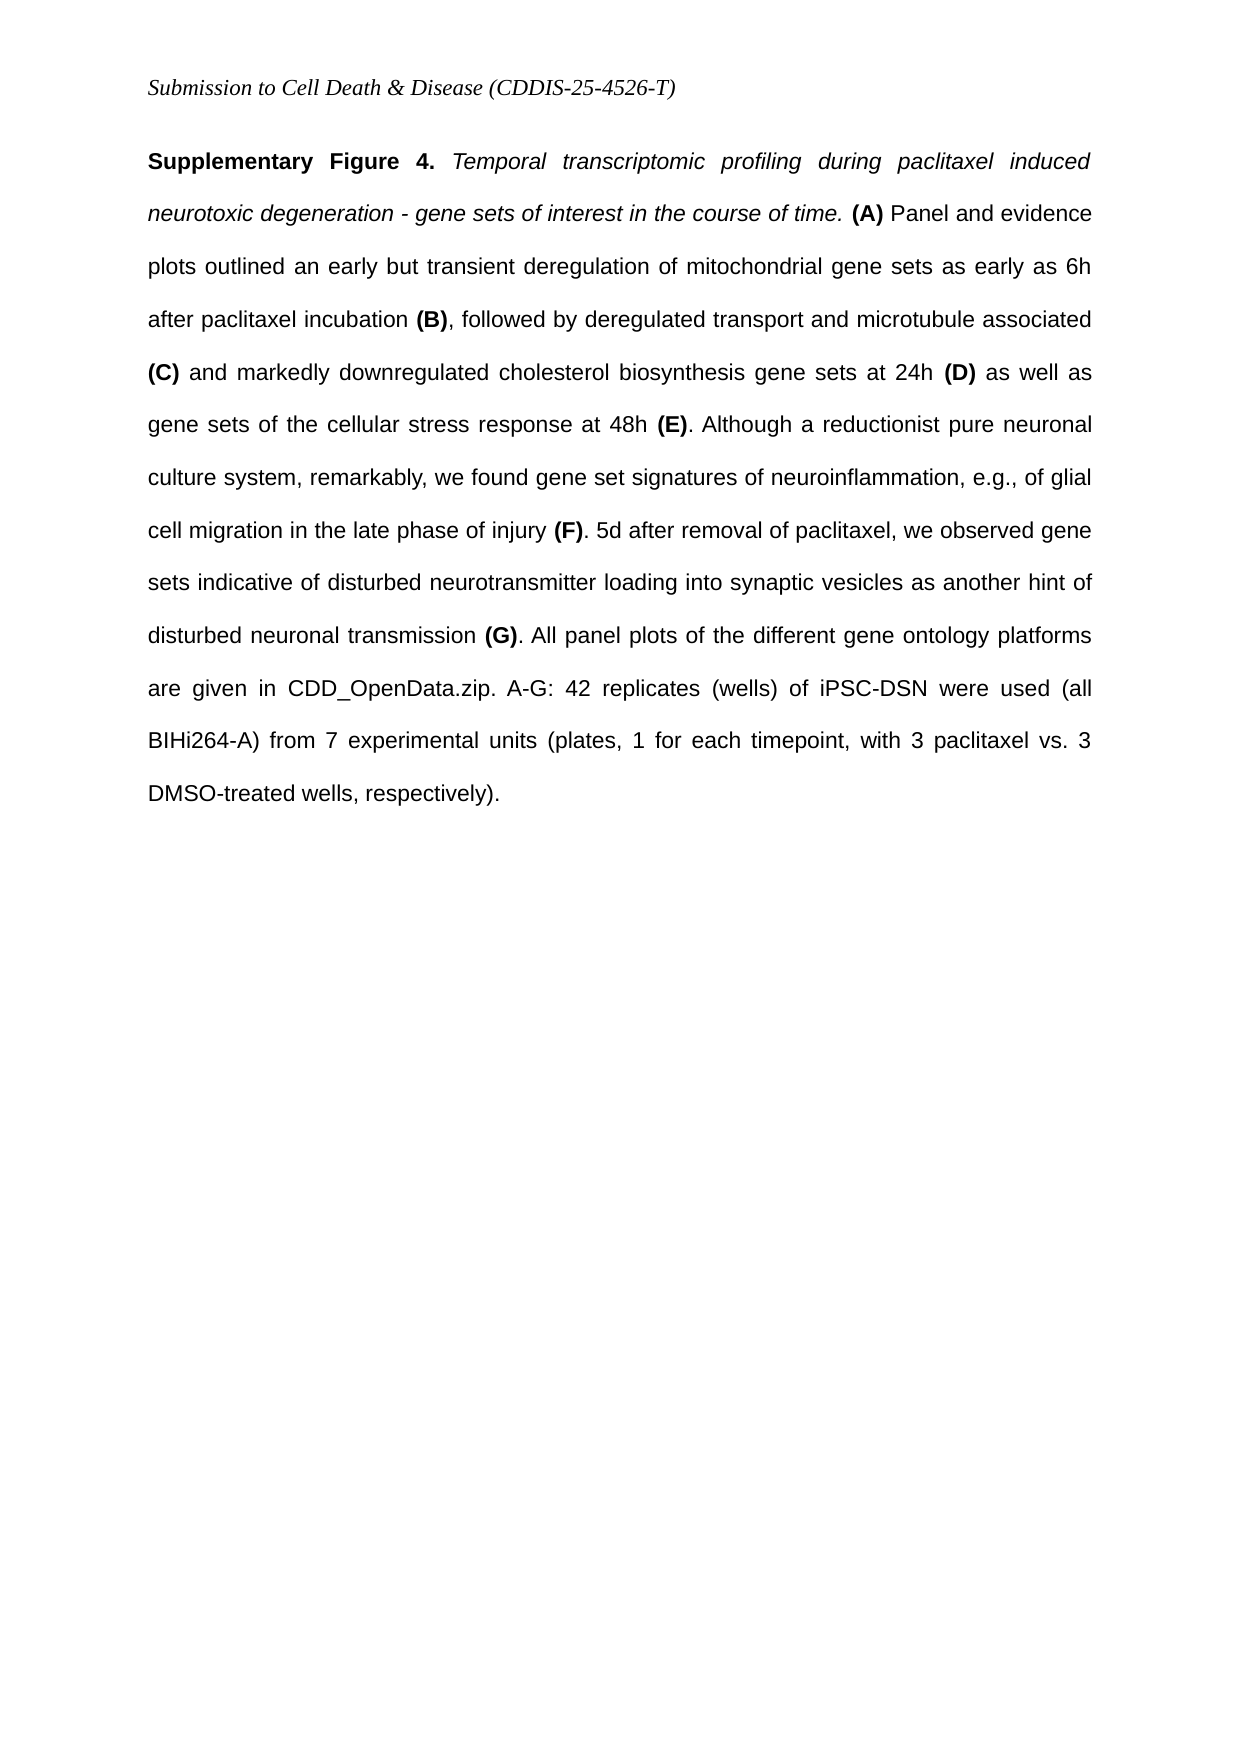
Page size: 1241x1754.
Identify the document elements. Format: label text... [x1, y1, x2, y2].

text Supplementary Figure 4. Temporal transcriptomic profiling during paclitaxel induced neurotoxic degeneration - gene sets of interest in the course of time. (A) Panel and evidence plots outlined an early but transient deregulation of mitochondrial gene sets as early as 6h after paclitaxel incubation (B), followed by deregulated transport and microtubule associated (C) and markedly downregulated cholesterol biosynthesis gene sets at 24h (D) as well as gene sets of the cellular stress response at 48h (E). Although a reductionist pure neuronal culture system, remarkably, we found gene set signatures of neuroinflammation, e.g., of glial cell migration in the late phase of injury (F). 5d after removal of paclitaxel, we observed gene sets indicative of disturbed neurotransmitter loading into synaptic vesicles as another hint of disturbed neuronal transmission (G). All panel plots of the different gene ontology platforms are given in CDD_OpenData.zip. A-G: 42 replicates (wells) of iPSC-DSN were used (all BIHi264-A) from 7 experimental units (plates, 1 for each timepoint, with 3 paclitaxel vs. 3 DMSO-treated wells, respectively). [148, 148, 1093, 806]
